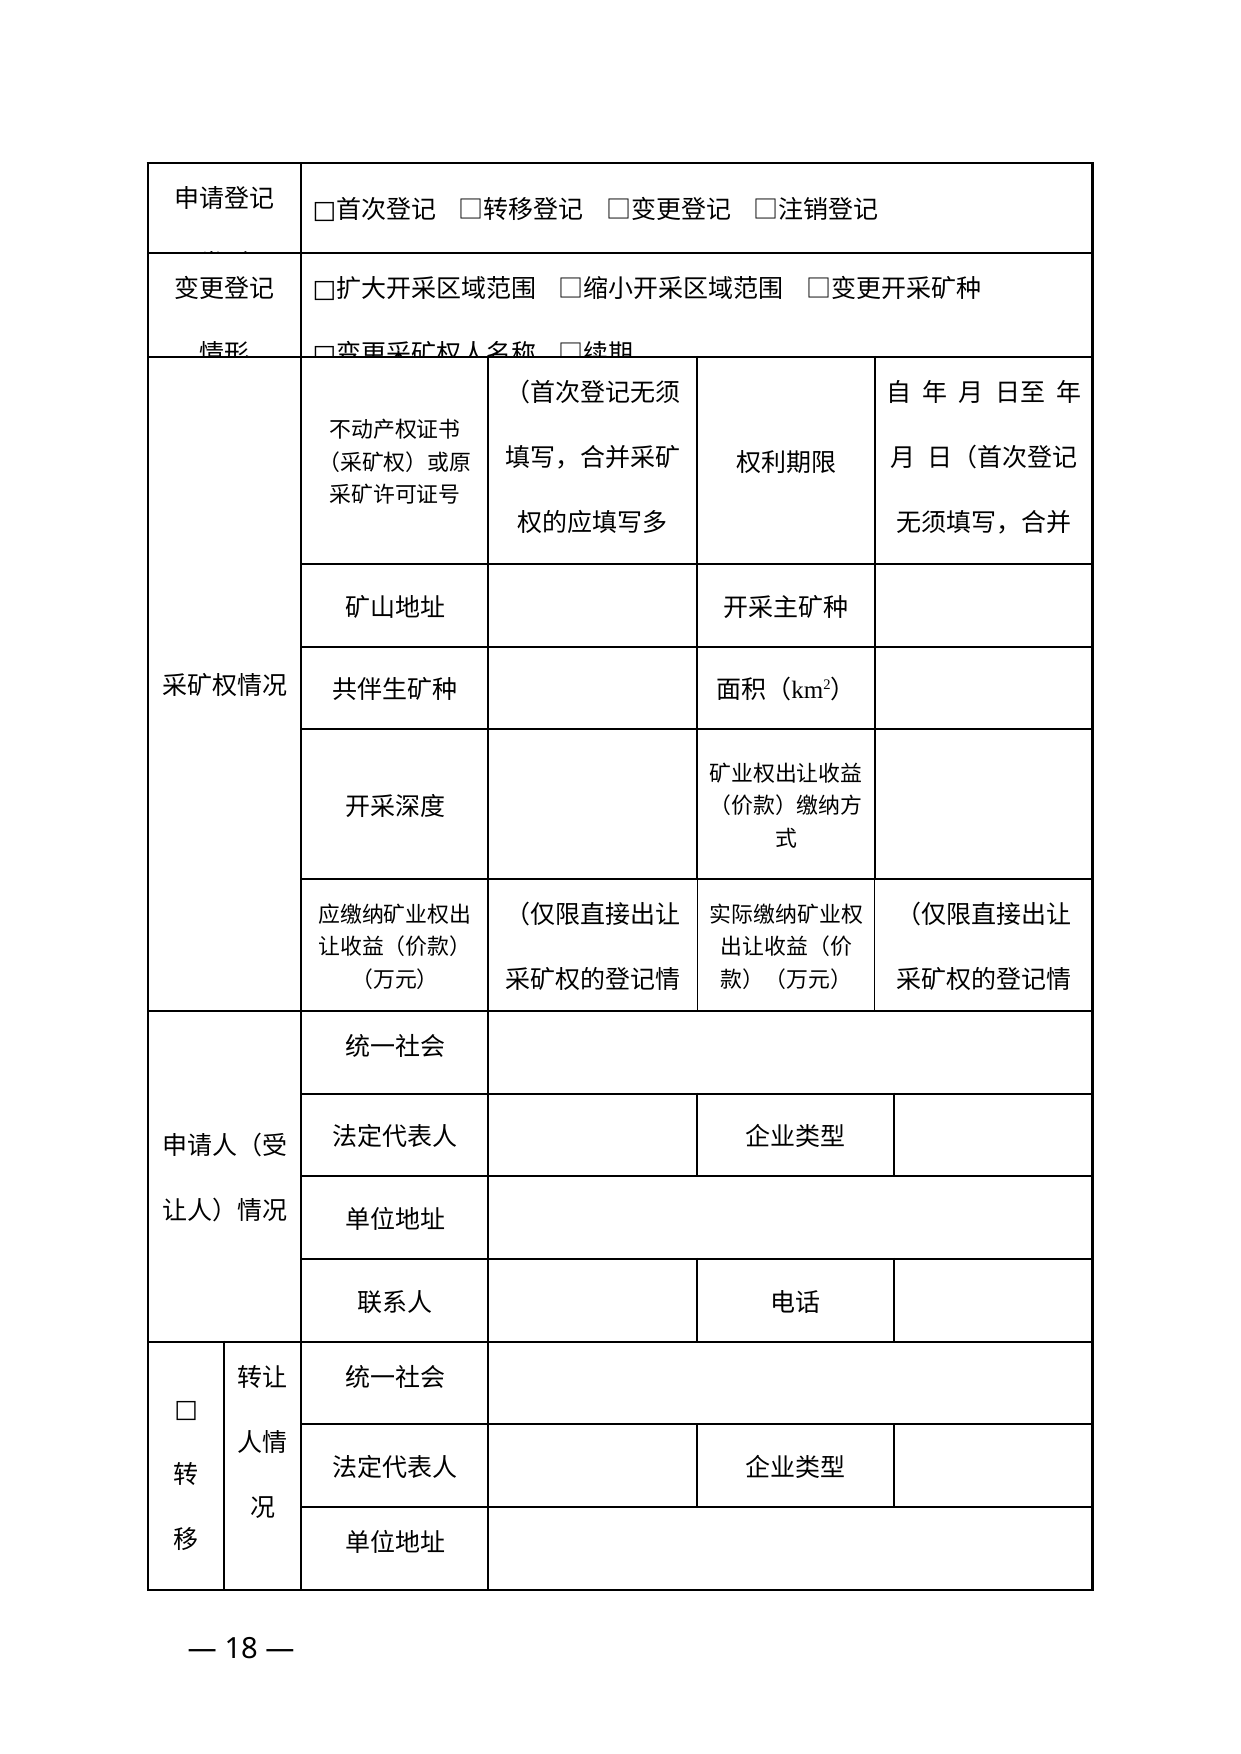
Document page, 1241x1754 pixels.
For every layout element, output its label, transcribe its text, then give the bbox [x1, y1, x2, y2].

table_cell [489, 1012, 1091, 1092]
table_cell 单位地址 [302, 1508, 487, 1589]
table_cell 矿山地址 [302, 565, 487, 646]
table_cell 电话 [698, 1260, 893, 1341]
table_cell [895, 1425, 1091, 1506]
table_cell [489, 1508, 1091, 1589]
table_cell 权利期限 [698, 358, 874, 563]
table_cell （首次登记无须填写，合并采矿权的应填写多个） [489, 358, 696, 563]
table_cell （仅限直接出让采矿权的登记情形填写） [489, 880, 697, 1010]
table_cell 申请人（受让人）情况 [149, 1012, 300, 1341]
table_cell [489, 565, 696, 646]
table_cell 单位地址 [302, 1177, 487, 1258]
table_cell 法定代表人 [302, 1095, 487, 1175]
table_cell [489, 648, 696, 728]
table_cell （仅限直接出让采矿权的登记情形填写） [875, 880, 1091, 1010]
table_cell 开采主矿种 [698, 565, 874, 646]
table_cell 开采深度 [302, 730, 487, 878]
table_cell 企业类型 [698, 1095, 893, 1175]
table_cell 统一社会 信用代码 [302, 1343, 487, 1423]
table_header 申请登记 类型 [149, 164, 300, 252]
table_cell 实际缴纳矿业权出让收益（价款）（万元） [698, 880, 874, 1010]
table_cell [489, 1095, 696, 1175]
table_cell 共伴生矿种 [302, 648, 487, 728]
table_cell 统一社会 信用代码 [302, 1012, 487, 1092]
table_cell [876, 648, 1091, 728]
table_cell [895, 1260, 1091, 1341]
table_cell [489, 1343, 1091, 1423]
table_cell [489, 1425, 696, 1506]
table_cell [489, 1260, 696, 1341]
table_cell [876, 730, 1091, 878]
table_cell 企业类型 [698, 1425, 893, 1506]
table_cell □ 转 移 登 记 [149, 1343, 223, 1589]
table_cell [489, 730, 696, 878]
table_cell 矿业权出让收益（价款）缴纳方式 [698, 730, 874, 878]
table_cell □扩大开采区域范围 □缩小开采区域范围 □变更开采矿种 □变更采矿权人名称 □续期 [302, 254, 1091, 356]
table_cell 采矿权情况 [149, 358, 300, 1010]
table_cell 联系人 [302, 1260, 487, 1341]
table_header □首次登记 □转移登记 □变更登记 □注销登记 [302, 164, 1091, 252]
table_cell 不动产权证书（采矿权）或原采矿许可证号 [302, 358, 487, 563]
table_cell 自 年 月 日至 年 月 日（首次登记无须填写，合并采矿权的应填写多个） [876, 358, 1091, 563]
table_cell [489, 1177, 1091, 1258]
table_cell 法定代表人 [302, 1425, 487, 1506]
table_cell [895, 1095, 1091, 1175]
table_cell 面积（km2） [698, 648, 874, 728]
table_cell 应缴纳矿业权出让收益（价款）（万元） [302, 880, 487, 1010]
table_cell [876, 565, 1091, 646]
table_cell 变更登记 情形 [149, 254, 300, 356]
table_cell 转让人情况 [225, 1343, 300, 1589]
